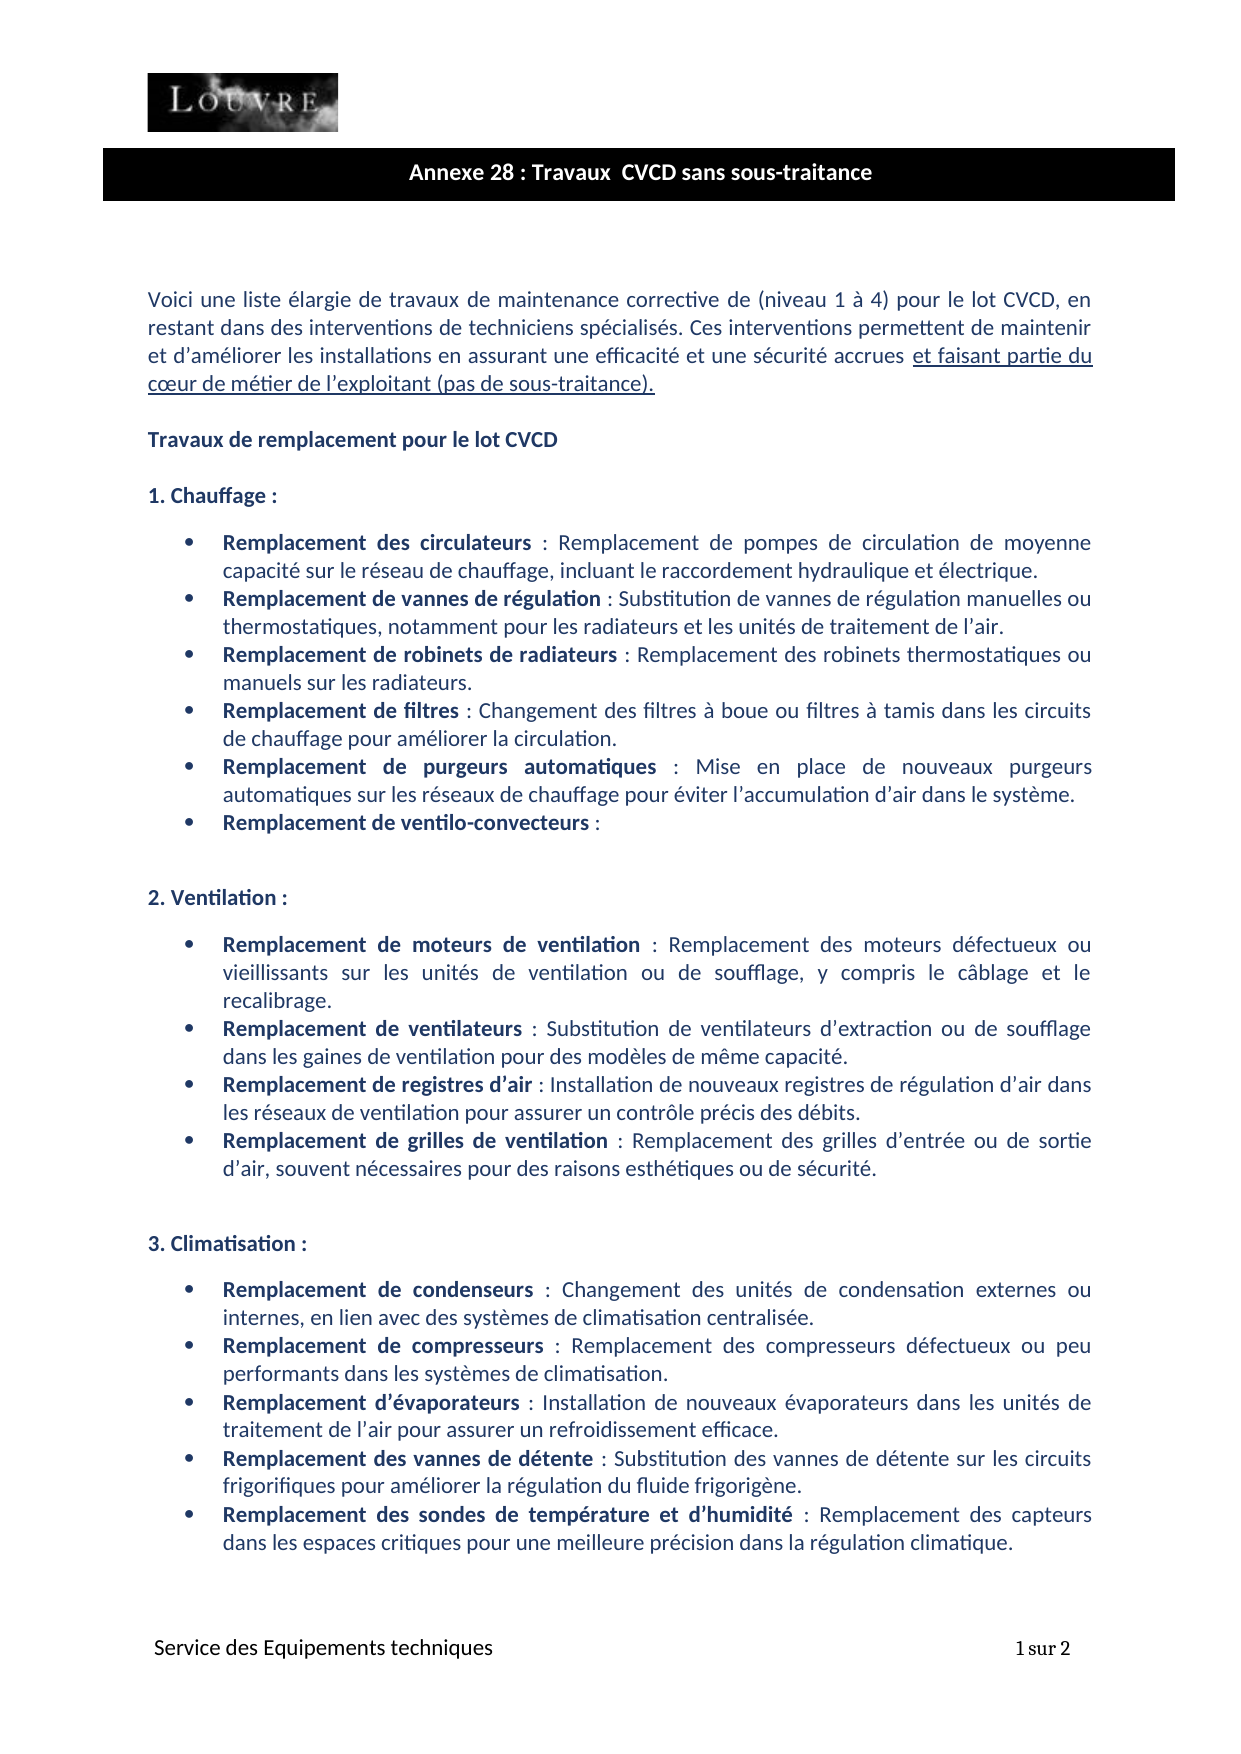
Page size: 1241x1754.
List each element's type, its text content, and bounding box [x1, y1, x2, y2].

text 1. Chauffage : [148, 481, 1093, 509]
list Remplacement d’évaporateurs : Installation de nouveaux évaporateurs dans les unités de traitement de l’air pour assurer un refroidissement efficace. [185, 1388, 1093, 1444]
list Remplacement des sondes de température et d’humidité : Remplacement des capteurs dans les espaces critiques pour une meilleure précision dans la régulation climatique. [185, 1500, 1093, 1556]
list Remplacement des circulateurs : Remplacement de pompes de circulation de moyenne capacité sur le réseau de chauffage, incluant le raccordement hydraulique et électrique. [185, 528, 1093, 584]
list Remplacement des vannes de détente : Substitution des vannes de détente sur les circuits frigorifiques pour améliorer la régulation du fluide frigorigène. [185, 1444, 1093, 1500]
text Travaux de remplacement pour le lot CVCD [148, 425, 1093, 453]
list Remplacement de robinets de radiateurs : Remplacement des robinets thermostatiques ou manuels sur les radiateurs. [185, 640, 1093, 696]
list Remplacement de registres d’air : Installation de nouveaux registres de régulation d’air dans les réseaux de ventilation pour assurer un contrôle précis des débits. [185, 1070, 1093, 1126]
list Remplacement de purgeurs automatiques : Mise en place de nouveaux purgeurs automatiques sur les réseaux de chauffage pour éviter l’accumulation d’air dans le système. [185, 752, 1093, 808]
table_header Annexe 28 : Travaux CVCD sans sous-traitance [103, 148, 1175, 201]
text Voici une liste élargie de travaux de maintenance corrective de (niveau 1 à 4) pour le lot CVCD, en restant dans des interventions de techniciens spécialisés. Ces interventions permettent de maintenir et d’améliorer les installations en assurant une efficacité et une sécurité accrues et faisant partie du cœur de métier de l’exploitant (pas de sous-traitance). [148, 285, 1093, 397]
list Remplacement de moteurs de ventilation : Remplacement des moteurs défectueux ou vieillissants sur les unités de ventilation ou de soufflage, y compris le câblage et le recalibrage. [185, 930, 1093, 1014]
list Remplacement de condenseurs : Changement des unités de condensation externes ou internes, en lien avec des systèmes de climatisation centralisée. [185, 1276, 1093, 1332]
text 3. Climatisation : [148, 1229, 1093, 1257]
list Remplacement de ventilo-convecteurs : [185, 808, 1093, 836]
list Remplacement de ventilateurs : Substitution de ventilateurs d’extraction ou de soufflage dans les gaines de ventilation pour des modèles de même capacité. [185, 1014, 1093, 1070]
list Remplacement de grilles de ventilation : Remplacement des grilles d’entrée ou de sortie d’air, souvent nécessaires pour des raisons esthétiques ou de sécurité. [185, 1126, 1093, 1182]
list Remplacement de vannes de régulation : Substitution de vannes de régulation manuelles ou thermostatiques, notamment pour les radiateurs et les unités de traitement de l’air. [185, 584, 1093, 640]
picture [147, 73, 339, 132]
text 2. Ventilation : [148, 883, 1093, 911]
list Remplacement de compresseurs : Remplacement des compresseurs défectueux ou peu performants dans les systèmes de climatisation. [185, 1332, 1093, 1388]
list Remplacement de filtres : Changement des filtres à boue ou filtres à tamis dans les circuits de chauffage pour améliorer la circulation. [185, 696, 1093, 752]
